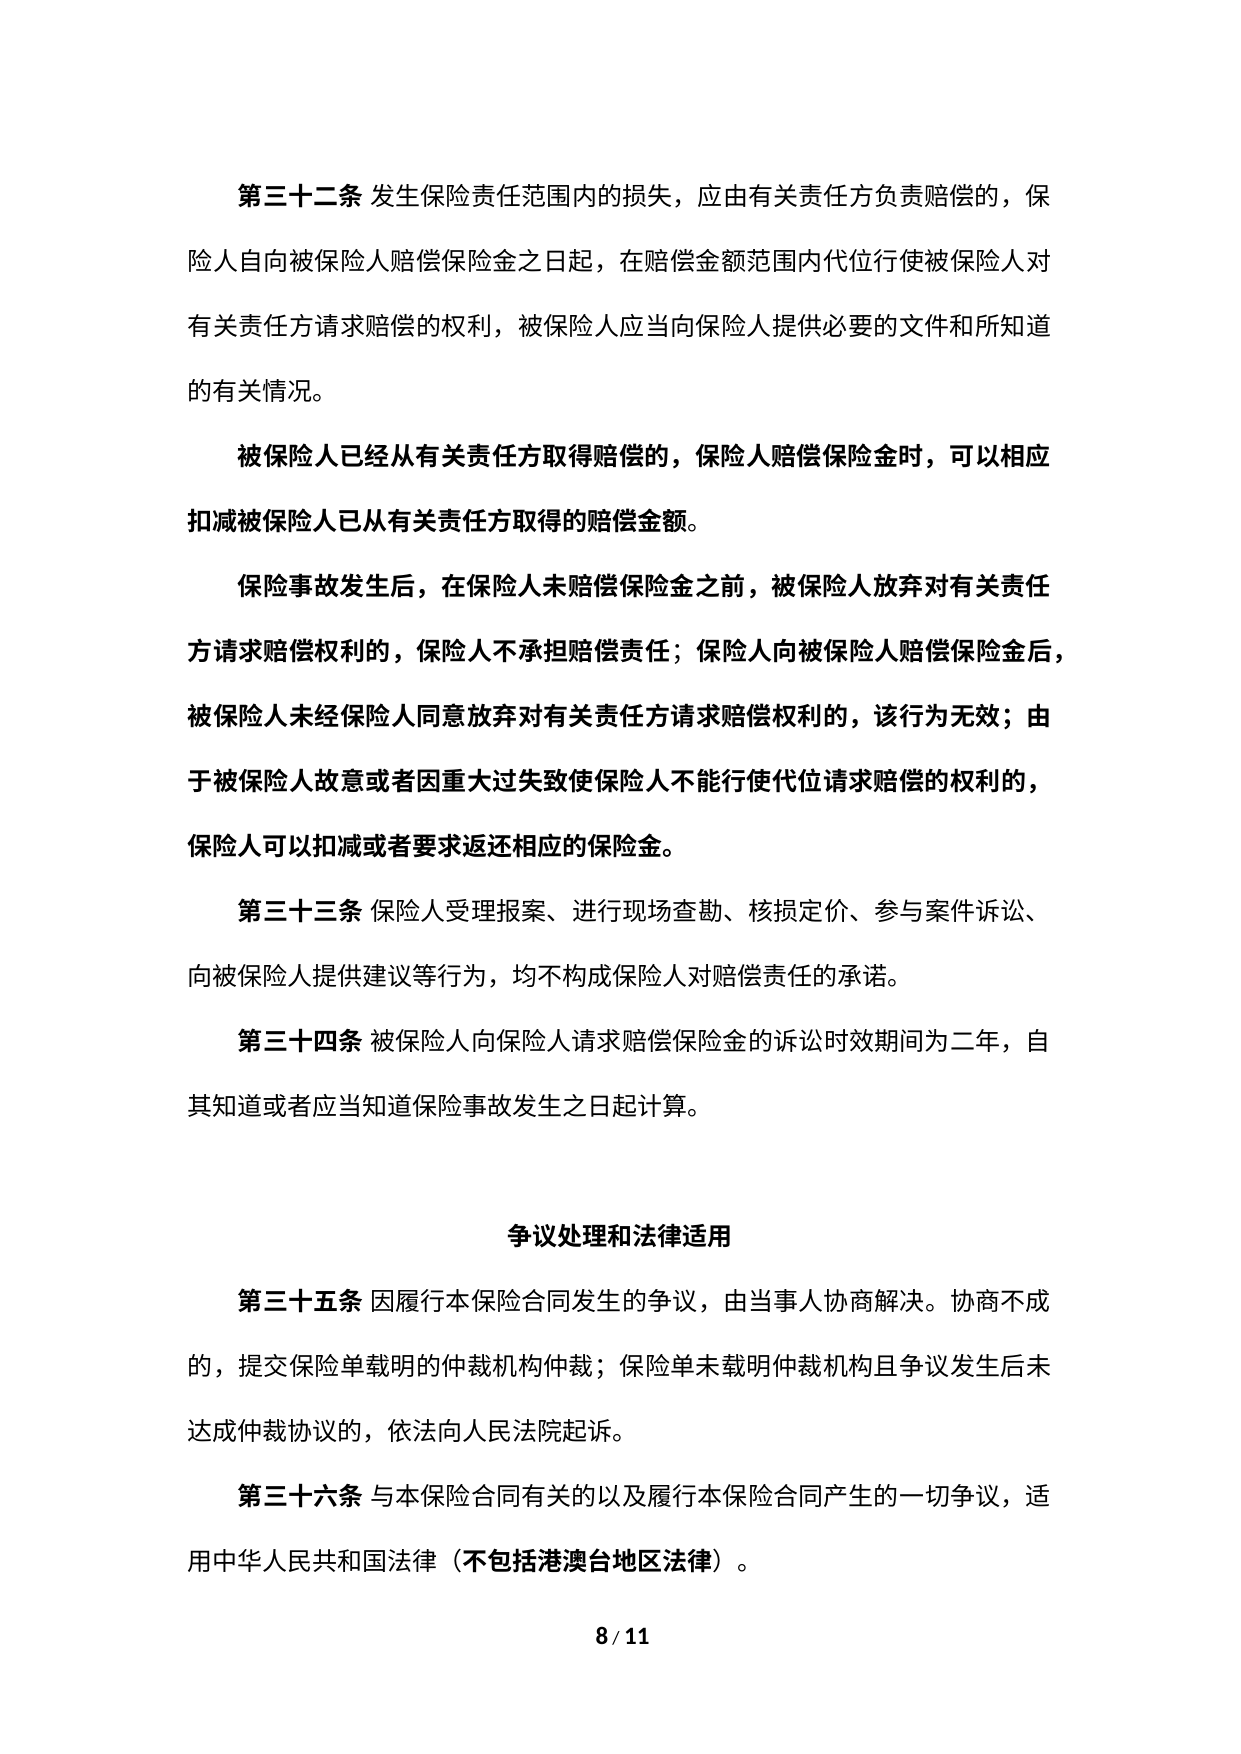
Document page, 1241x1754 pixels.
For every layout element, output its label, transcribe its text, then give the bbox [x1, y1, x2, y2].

text 第三十四条 被保险人向保险人请求赔偿保险金的诉讼时效期间为二年，自其知道或者应当知道保险事故发生之日起计算。 [187, 1007, 1053, 1137]
text 争议处理和法律适用 [187, 1202, 1053, 1267]
text 第三十三条 保险人受理报案、进行现场查勘、核损定价、参与案件诉讼、向被保险人提供建议等行为，均不构成保险人对赔偿责任的承诺。 [187, 877, 1053, 1007]
text 保险事故发生后，在保险人未赔偿保险金之前，被保险人放弃对有关责任方请求赔偿权利的，保险人不承担赔偿责任；保险人向被保险人赔偿保险金后，被保险人未经保险人同意放弃对有关责任方请求赔偿权利的，该行为无效；由于被保险人故意或者因重大过失致使保险人不能行使代位请求赔偿的权利的，保险人可以扣减或者要求返还相应的保险金。 [187, 552, 1053, 877]
text 被保险人已经从有关责任方取得赔偿的，保险人赔偿保险金时，可以相应扣减被保险人已从有关责任方取得的赔偿金额。 [187, 422, 1053, 552]
text 第三十二条 发生保险责任范围内的损失，应由有关责任方负责赔偿的，保险人自向被保险人赔偿保险金之日起，在赔偿金额范围内代位行使被保险人对有关责任方请求赔偿的权利，被保险人应当向保险人提供必要的文件和所知道的有关情况。 [187, 162, 1053, 422]
text 第三十五条 因履行本保险合同发生的争议，由当事人协商解决。协商不成的，提交保险单载明的仲裁机构仲裁；保险单未载明仲裁机构且争议发生后未达成仲裁协议的，依法向人民法院起诉。 [187, 1267, 1053, 1462]
text 第三十六条 与本保险合同有关的以及履行本保险合同产生的一切争议，适用中华人民共和国法律（不包括港澳台地区法律）。 [187, 1462, 1053, 1592]
